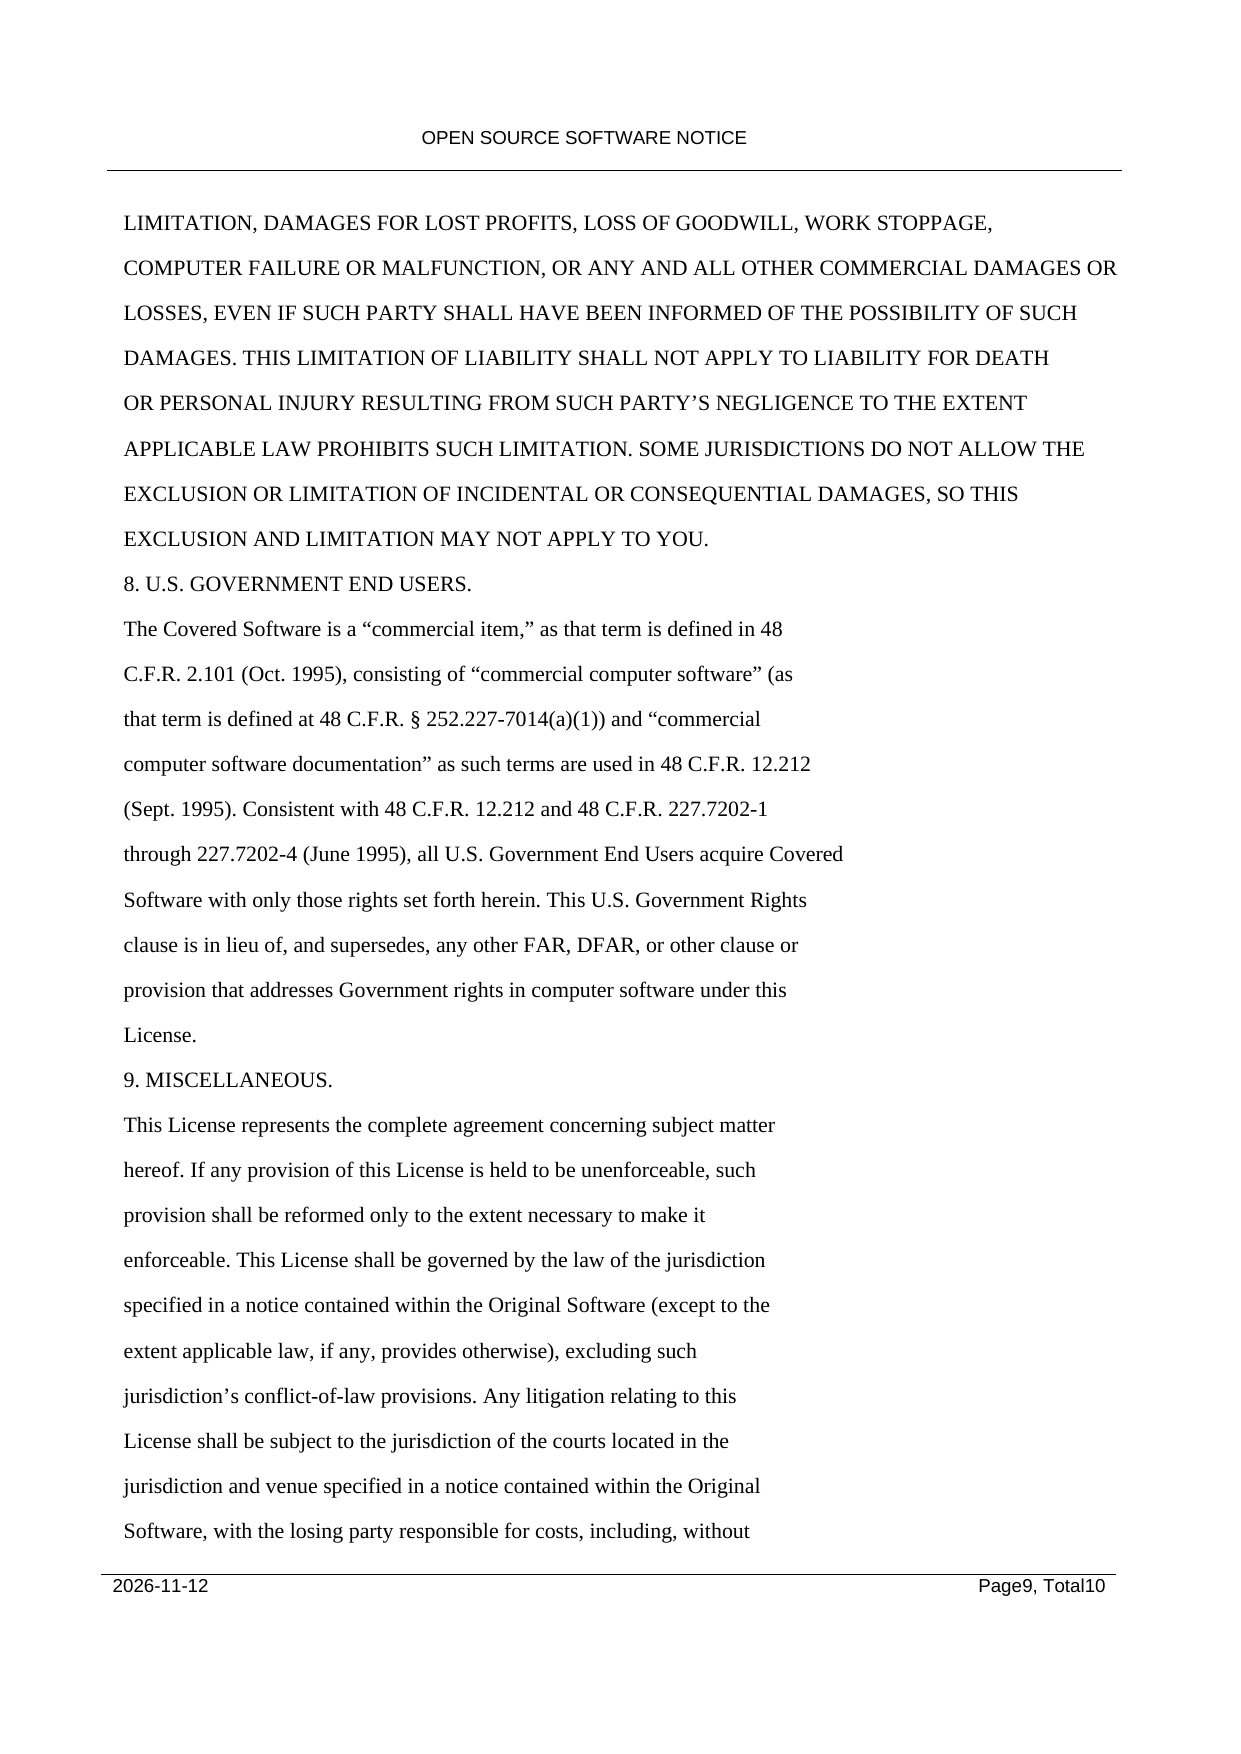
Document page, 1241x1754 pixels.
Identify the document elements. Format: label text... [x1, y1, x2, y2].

text 9. MISCELLANEOUS. [112, 1063, 1128, 1096]
text The Covered Software is a “commercial item,” as that term is defined in 48 [112, 612, 1128, 645]
text EXCLUSION OR LIMITATION OF INCIDENTAL OR CONSEQUENTIAL DAMAGES, SO THIS [112, 477, 1128, 509]
text This License represents the complete agreement concerning subject matter [112, 1108, 1128, 1141]
text that term is defined at 48 C.F.R. § 252.227-7014(a)(1)) and “commercial [112, 702, 1128, 735]
text Software, with the losing party responsible for costs, including, without [112, 1514, 1128, 1547]
text specified in a notice contained within the Original Software (except to the [112, 1289, 1128, 1321]
text through 227.7202-4 (June 1995), all U.S. Government End Users acquire Covered [112, 838, 1128, 870]
text hereof. If any provision of this License is held to be unenforceable, such [112, 1153, 1128, 1186]
text clause is in lieu of, and supersedes, any other FAR, DFAR, or other clause or [112, 928, 1128, 961]
text EXCLUSION AND LIMITATION MAY NOT APPLY TO YOU. [112, 522, 1128, 554]
text COMPUTER FAILURE OR MALFUNCTION, OR ANY AND ALL OTHER COMMERCIAL DAMAGES OR [112, 251, 1128, 284]
text (Sept. 1995). Consistent with 48 C.F.R. 12.212 and 48 C.F.R. 227.7202-1 [112, 793, 1128, 825]
text License shall be subject to the jurisdiction of the courts located in the [112, 1424, 1128, 1457]
text provision shall be reformed only to the extent necessary to make it [112, 1199, 1128, 1231]
text LOSSES, EVEN IF SUCH PARTY SHALL HAVE BEEN INFORMED OF THE POSSIBILITY OF SUCH [112, 297, 1128, 329]
text C.F.R. 2.101 (Oct. 1995), consisting of “commercial computer software” (as [112, 657, 1128, 690]
text jurisdiction’s conflict-of-law provisions. Any litigation relating to this [112, 1379, 1128, 1412]
text License. [112, 1018, 1128, 1051]
text computer software documentation” as such terms are used in 48 C.F.R. 12.212 [112, 748, 1128, 780]
text OR PERSONAL INJURY RESULTING FROM SUCH PARTY’S NEGLIGENCE TO THE EXTENT [112, 387, 1128, 419]
text DAMAGES. THIS LIMITATION OF LIABILITY SHALL NOT APPLY TO LIABILITY FOR DEATH [112, 342, 1128, 374]
text LIMITATION, DAMAGES FOR LOST PROFITS, LOSS OF GOODWILL, WORK STOPPAGE, [112, 206, 1128, 239]
text APPLICABLE LAW PROHIBITS SUCH LIMITATION. SOME JURISDICTIONS DO NOT ALLOW THE [112, 432, 1128, 464]
text jurisdiction and venue specified in a notice contained within the Original [112, 1469, 1128, 1502]
text extent applicable law, if any, provides otherwise), excluding such [112, 1334, 1128, 1366]
text Software with only those rights set forth herein. This U.S. Government Rights [112, 883, 1128, 915]
text enforceable. This License shall be governed by the law of the jurisdiction [112, 1244, 1128, 1276]
text provision that addresses Government rights in computer software under this [112, 973, 1128, 1006]
text 8. U.S. GOVERNMENT END USERS. [112, 567, 1128, 600]
